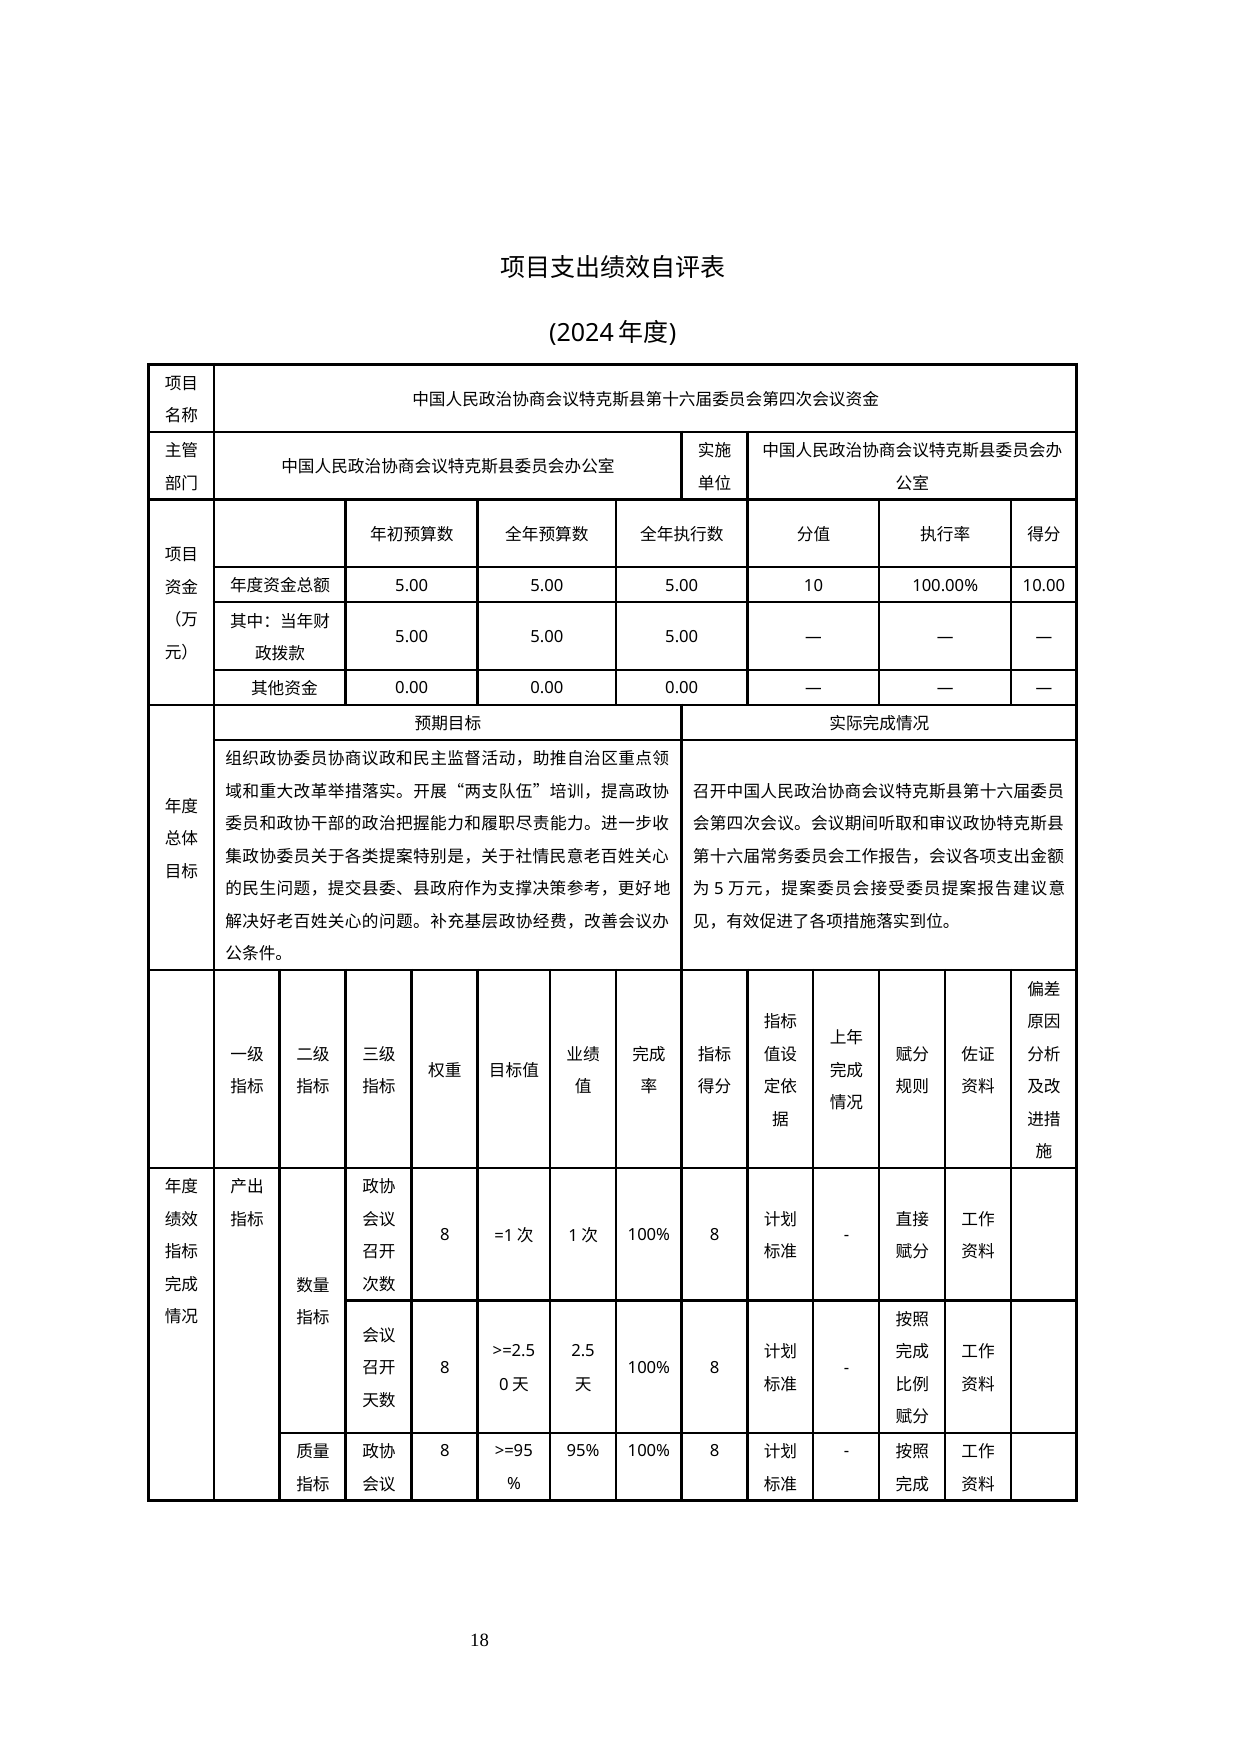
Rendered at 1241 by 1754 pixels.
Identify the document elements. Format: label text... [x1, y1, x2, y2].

table_cell 5.00 [347, 603, 476, 668]
table_cell 二级指标 [281, 971, 344, 1166]
table_cell =1次 [479, 1169, 549, 1299]
table_cell 8 [683, 1434, 746, 1499]
table_cell [215, 501, 344, 566]
table_cell 5.00 [479, 603, 615, 668]
table_cell 0.00 [479, 671, 615, 703]
table_cell 项目名称 [150, 366, 213, 431]
table_cell 工作资料 [946, 1169, 1010, 1299]
table_cell 分值 [749, 501, 878, 566]
table_cell 权重 [413, 971, 476, 1166]
table_cell 8 [683, 1302, 746, 1432]
table_cell 一级指标 [215, 971, 278, 1166]
table_cell (2024年度) [148, 298, 1077, 363]
table_cell 工作资料 [946, 1302, 1010, 1432]
table_cell 8 [683, 1169, 746, 1299]
table_cell 数量指标 [281, 1169, 344, 1432]
table_cell 执行率 [880, 501, 1010, 566]
table_cell 政协会议召开次数 [347, 1169, 410, 1299]
table_cell [150, 971, 213, 1166]
table_cell 政协会议出勤率 [347, 1434, 410, 1499]
table_cell >=2.50天 [479, 1302, 549, 1432]
table_cell 实际完成情况 [683, 706, 1075, 739]
table_cell 工作资料 [946, 1434, 1010, 1499]
table_cell [1012, 1302, 1075, 1432]
table_cell 年初预算数 [347, 501, 476, 566]
table_cell 指标得分 [683, 971, 746, 1166]
table_cell 按照完成比例赋分 [880, 1434, 944, 1499]
table_cell 年度总体目标 [150, 706, 213, 969]
table_cell 中国人民政治协商会议特克斯县委员会办公室 [215, 433, 680, 498]
table_cell 其中：当年财政拨款 [215, 603, 344, 668]
table_cell - [814, 1434, 878, 1499]
table_cell >=95% [479, 1434, 549, 1499]
table_cell — [1012, 671, 1075, 703]
table_cell 得分 [1012, 501, 1075, 566]
table_cell 项目资金（万元） [150, 501, 213, 703]
table_cell 完成率 [617, 971, 680, 1166]
table_cell 中国人民政治协商会议特克斯县第十六届委员会第四次会议资金 [215, 366, 1075, 431]
table_cell 全年预算数 [479, 501, 615, 566]
table_cell 计划标准 [749, 1169, 812, 1299]
table_cell 召开中国人民政治协商会议特克斯县第十六届委员会第四次会议。会议期间听取和审议政协特克斯县第十六届常务委员会工作报告，会议各项支出金额为5万元，提案委员会接受委员提案报告建议意见，有效促进了各项措施落实到位。 [683, 741, 1075, 969]
table_cell 5.00 [347, 568, 476, 601]
table_cell 5.00 [479, 568, 615, 601]
table_cell 5.00 [617, 603, 746, 668]
table_cell [1012, 1169, 1075, 1299]
table_cell 佐证资料 [946, 971, 1010, 1166]
table_cell 100% [617, 1169, 680, 1299]
table_cell — [749, 671, 878, 703]
table_cell 预期目标 [215, 706, 680, 739]
table_cell 全年执行数 [617, 501, 746, 566]
table_cell 产出指标 [215, 1169, 278, 1499]
table_cell 95% [551, 1434, 615, 1499]
table_cell 100% [617, 1434, 680, 1499]
table_cell 8 [413, 1302, 476, 1432]
table_cell 5.00 [617, 568, 746, 601]
table_cell - [814, 1302, 878, 1432]
table_cell 计划标准 [749, 1434, 812, 1499]
table_cell — [749, 603, 878, 668]
table_header 项目支出绩效自评表 [148, 233, 1077, 298]
table_cell [1012, 1434, 1075, 1499]
table_cell 100% [617, 1302, 680, 1432]
table_cell 主管部门 [150, 433, 213, 498]
table_cell 实施单位 [683, 433, 746, 498]
table_cell 2.5天 [551, 1302, 615, 1432]
table_cell 质量指标 [281, 1434, 344, 1499]
table_cell 10.00 [1012, 568, 1075, 601]
table_cell 1次 [551, 1169, 615, 1299]
table_cell 0.00 [347, 671, 476, 703]
table_cell 中国人民政治协商会议特克斯县委员会办公室 [749, 433, 1075, 498]
table_cell 组织政协委员协商议政和民主监督活动，助推自治区重点领域和重大改革举措落实。开展“两支队伍”培训，提高政协委员和政协干部的政治把握能力和履职尽责能力。进一步收集政协委员关于各类提案特别是，关于社情民意老百姓关心的民生问题，提交县委、县政府作为支撑决策参考，更好地解决好老百姓关心的问题。补充基层政协经费，改善会议办公条件。 [215, 741, 680, 969]
table_cell 100.00% [880, 568, 1010, 601]
table_cell 三级指标 [347, 971, 410, 1166]
table_cell 10 [749, 568, 878, 601]
table_cell — [1012, 603, 1075, 668]
table_cell 赋分规则 [880, 971, 944, 1166]
table_cell 年度资金总额 [215, 568, 344, 601]
table_cell 其他资金 [215, 671, 344, 703]
table_cell 8 [413, 1434, 476, 1499]
table_cell 偏差原因分析及改进措施 [1012, 971, 1075, 1166]
table_cell 会议召开天数 [347, 1302, 410, 1432]
table_cell - [814, 1169, 878, 1299]
table_cell 0.00 [617, 671, 746, 703]
table_cell 目标值 [479, 971, 549, 1166]
table_cell — [880, 671, 1010, 703]
table_cell 上年完成情况 [814, 971, 878, 1166]
table_cell 8 [413, 1169, 476, 1299]
table_cell — [880, 603, 1010, 668]
table_cell 计划标准 [749, 1302, 812, 1432]
table_cell 业绩值 [551, 971, 615, 1166]
table_cell 年度绩效指标完成情况 [150, 1169, 213, 1499]
table_cell 指标值设定依据 [749, 971, 812, 1166]
table_cell 直接赋分 [880, 1169, 944, 1299]
table_cell 按照完成比例赋分 [880, 1302, 944, 1432]
